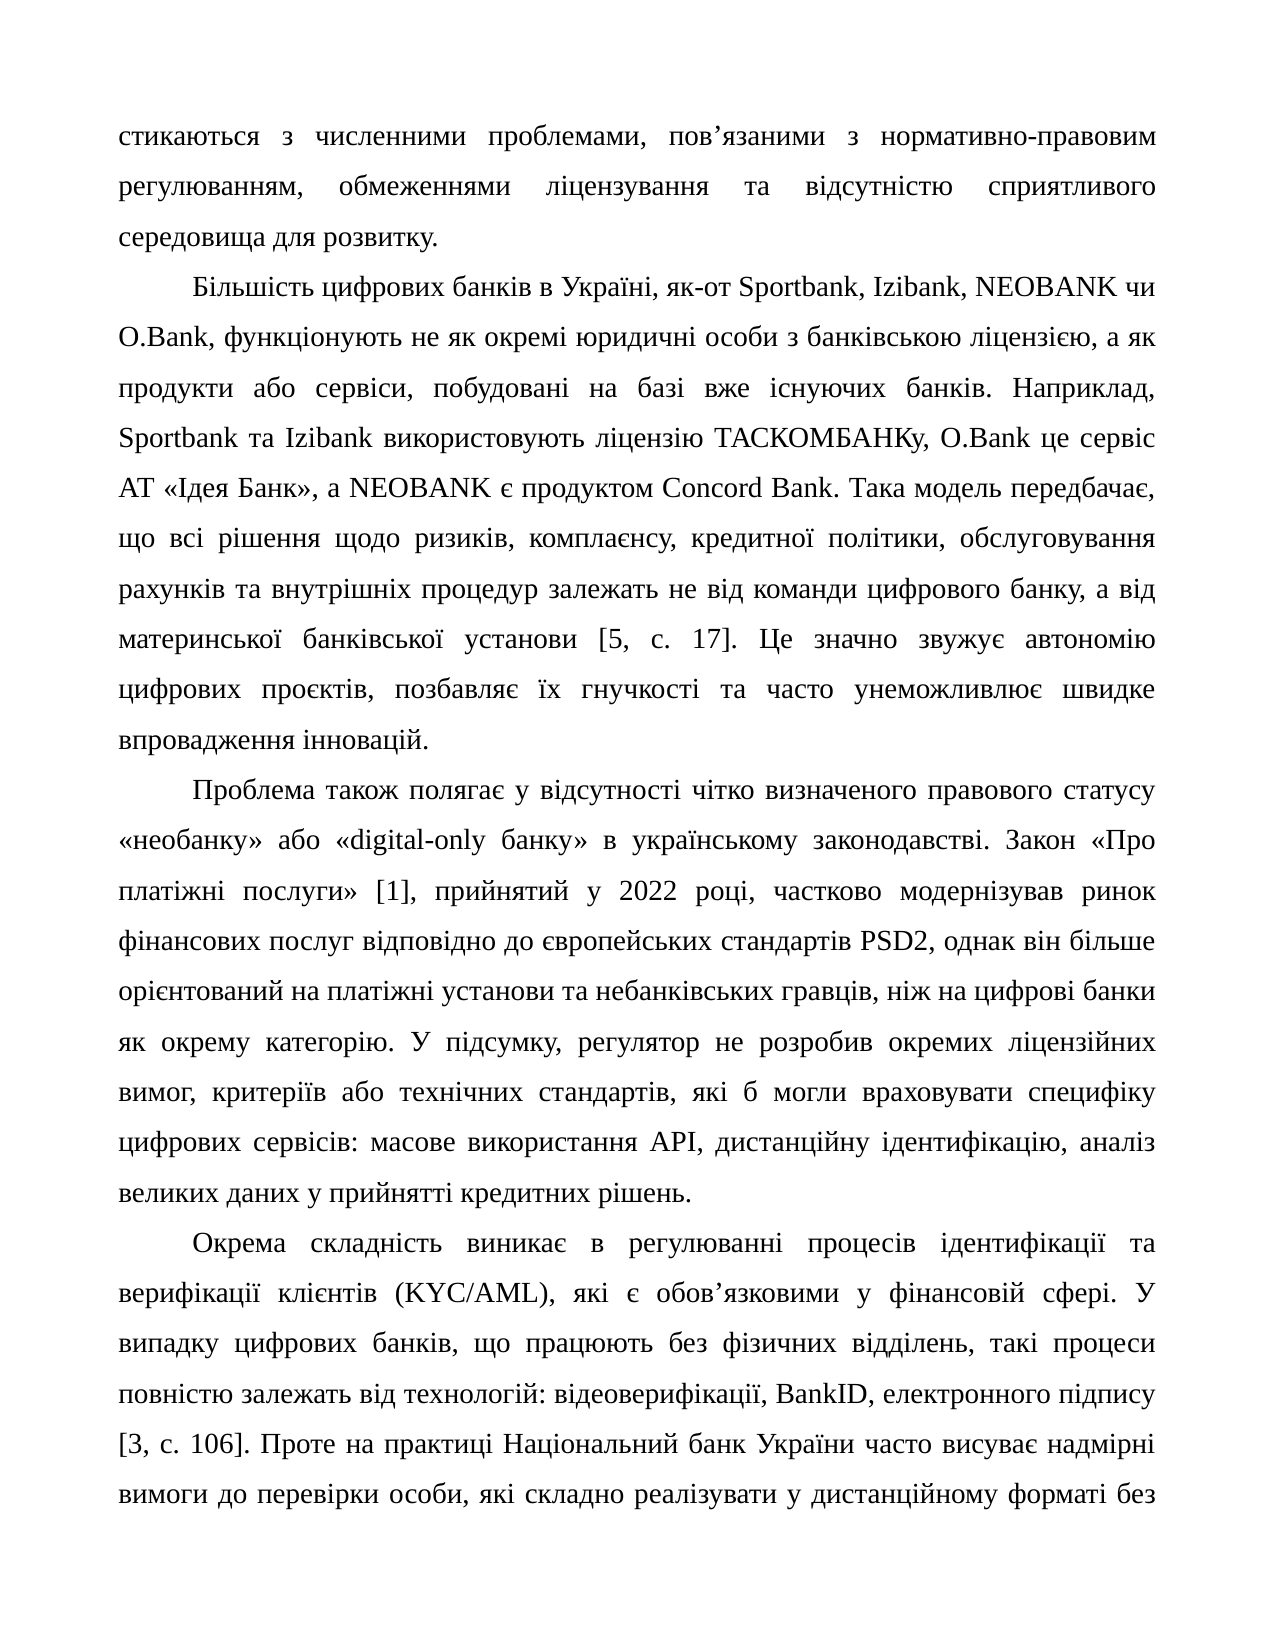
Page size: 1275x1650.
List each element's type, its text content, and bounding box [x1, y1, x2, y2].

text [118, 118, 1157, 252]
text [118, 1225, 1157, 1510]
text Проблема також полягає у відсутності чітко визначеного правового статусу «необанку» або «digital-only банку» в українському законодавстві. Закон «Про платіжні послуги» [1], прийнятий у 2022 році, частково модернізував ринок фінансових послуг відповідно до європейських стандартів PSD2, однак він більше орієнтований на платіжні установи та небанківських гравців, ніж на цифрові банки як окрему категорію. У підсумку, регулятор не розробив окремих ліцензійних вимог, критеріїв або технічних стандартів, які б могли враховувати специфіку цифрових сервісів: масове використання API, дистанційну ідентифікацію, аналіз великих даних у прийнятті кредитних рішень. [118, 772, 1157, 1208]
text Більшість цифрових банків в Україні, як-от Sportbank, Izibank, NEOBANK чи O.Bank, функціонують не як окремі юридичні особи з банківською ліцензією, а як продукти або сервіси, побудовані на базі вже існуючих банків. Наприклад, Sportbank та Izibank використовують ліцензію ТАСКОМБАНКу, O.Bank це сервіс АТ «Ідея Банк», а NEOBANK є продуктом Concord Bank. Така модель передбачає, що всі рішення щодо ризиків, комплаєнсу, кредитної політики, обслуговування рахунків та внутрішніх процедур залежать не від команди цифрового банку, а від материнської банківської установи [5, с. 17]. Це значно звужує автономію цифрових проєктів, позбавляє їх гнучкості та часто унеможливлює швидке впровадження інновацій. [118, 269, 1157, 755]
